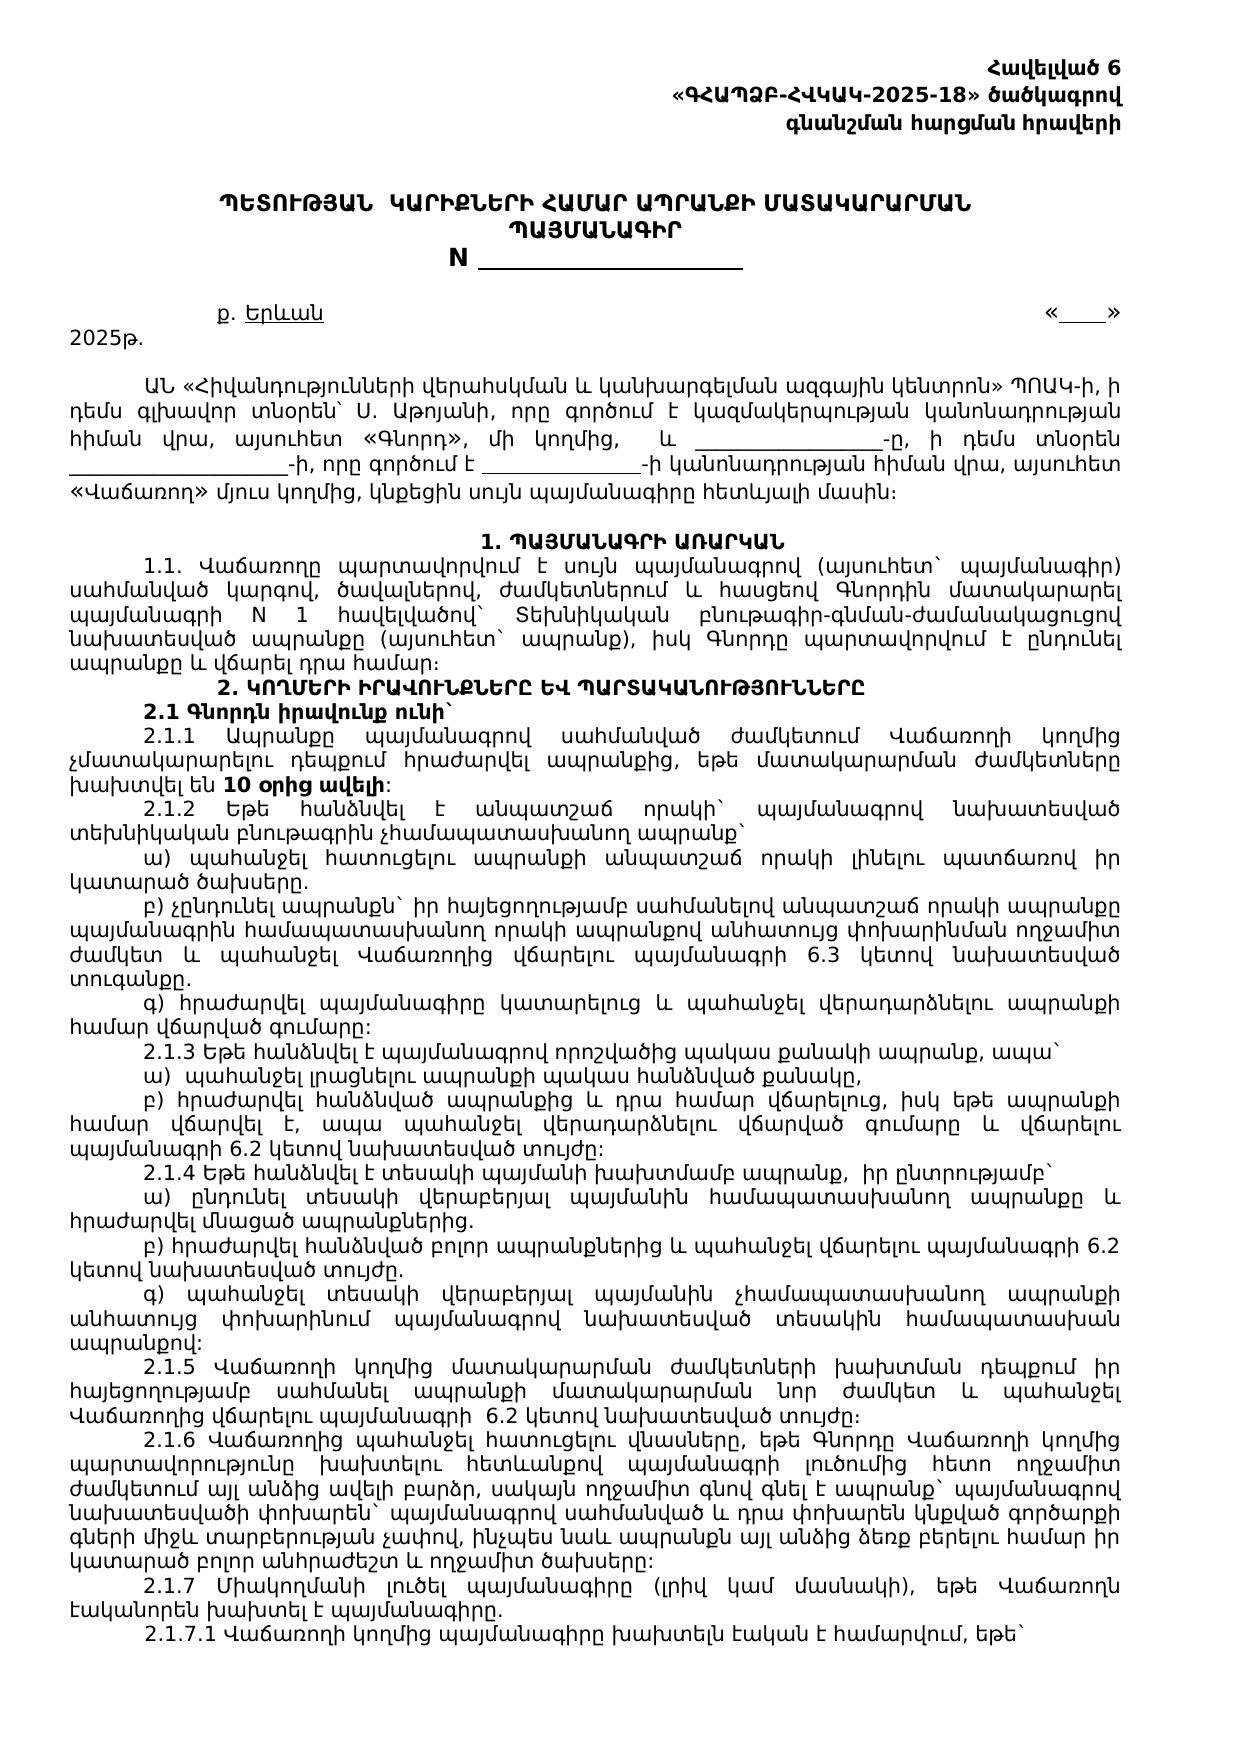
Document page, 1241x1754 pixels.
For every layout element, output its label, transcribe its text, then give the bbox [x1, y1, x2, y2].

text 2.1.6 Վաճառողից պահանջել հատուցելու վնասները, եթե Գնորդը Վաճառողի կողմից պարտավորությունը խախտելու հետևանքով պայմանագրի լուծումից հետո ողջամիտ ժամկետում այլ անձից ավելի բարձր, սակայն ողջամիտ գնով գնել է ապրանք` պայմանագրով նախատեսվածի փոխարեն` պայմանագրով սահմանված և դրա փոխարեն կնքված գործարքի գների միջև տարբերության չափով, ինչպես նաև ապրանքն այլ անձից ձեռք բերելու համար իր կատարած բոլոր անհրաժեշտ և ողջամիտ ծախսերը: [69, 1428, 1121, 1574]
text 2.1 Գնորդն իրավունք ունի` [69, 700, 1121, 724]
text «ԳՀԱՊՁԲ-ՀՎԿԱԿ-2025-18» ծածկագրով [69, 80, 1121, 108]
text ա) պահանջել հատուցելու ապրանքի անպատշաճ որակի լինելու պատճառով իր կատարած ծախսերը. [69, 846, 1121, 894]
text 2.1.7 Միակողմանի լուծել պայմանագիրը (լրիվ կամ մասնակի), եթե Վաճառողն էականորեն խախտել է պայմանագիրը. [69, 1574, 1121, 1622]
text 2.1.7.1 Վաճառողի կողմից պայմանագիրը խախտելն էական է համարվում, եթե` [69, 1622, 1121, 1646]
text գ) հրաժարվել պայմանագիրը կատարելուց և պահանջել վերադարձնելու ապրանքի համար վճարված գումարը: [69, 991, 1121, 1040]
text 2.1.3 Եթե հանձնվել է պայմանագրով որոշվածից պակաս քանակի ապրանք, ապա` [69, 1040, 1121, 1064]
text բ) հրաժարվել հանձնված ապրանքից և դրա համար վճարելուց, իսկ եթե ապրանքի համար վճարվել է, ապա պահանջել վերադարձնելու վճարված գումարը և վճարելու պայմանագրի 6.2 կետով նախատեսված տույժը: [69, 1088, 1121, 1161]
text ԱՆ «Հիվանդությունների վերահսկման և կանխարգելման ազգային կենտրոն» ՊՈԱԿ-ի, ի դեմս գլխավոր տնօրեն՝ Ս. Աթոյանի, որը գործում է կազմակերպության կանոնադրության հիման վրա, այսուհետ «Գնորդ», մի կողմից, և __________________-ը, ի դեմս տնօրեն _____________________-ի, որը գործում է -ի կանոնադրության հիման վրա, այսուհետ «Վաճառող» մյուս կողմից, կնքեցին սույն պայմանագիրը հետևյալի մասին։ [69, 374, 1121, 506]
text բ) հրաժարվել հանձնված բոլոր ապրանքներից և պահանջել վճարելու պայմանագրի 6.2 կետով նախատեսված տույժը. [69, 1234, 1121, 1282]
text 1. ՊԱՅՄԱՆԱԳՐԻ ԱՌԱՐԿԱՆ [69, 530, 1121, 554]
text ՊԱՅՄԱՆԱԳԻՐ [54, 217, 1121, 243]
text 2.1.2 Եթե հանձնվել է անպատշաճ որակի` պայմանագրով նախատեսված տեխնիկական բնութագրին չհամապատասխանող ապրանք` [69, 797, 1121, 846]
text 2. ԿՈՂՄԵՐԻ ԻՐԱՎՈՒՆՔՆԵՐԸ ԵՎ ՊԱՐՏԱԿԱՆՈՒԹՅՈՒՆՆԵՐԸ [69, 676, 1121, 700]
text ա) պահանջել լրացնելու ապրանքի պակաս հանձնված քանակը, [69, 1064, 1121, 1088]
text 2.1.5 Վաճառողի կողմից մատակարարման ժամկետների խախտման դեպքում իր հայեցողությամբ սահմանել ապրանքի մատակարարման նոր ժամկետ և պահանջել Վաճառողից վճարելու պայմանագրի 6.2 կետով նախատեսված տույժը։ [69, 1355, 1121, 1428]
text բ) չընդունել ապրանքն` իր հայեցողությամբ սահմանելով անպատշաճ որակի ապրանքը պայմանագրին համապատասխանող որակի ապրանքով անհատույց փոխարինման ողջամիտ ժամկետ և պահանջել Վաճառողից վճարելու պայմանագրի 6.3 կետով նախատեսված տուգանքը. [69, 894, 1121, 991]
text N [54, 243, 1121, 273]
text գ) պահանջել տեսակի վերաբերյալ պայմանին չհամապատասխանող ապրանքի անհատույց փոխարինում պայմանագրով նախատեսված տեսակին համապատասխան ապրանքով: [69, 1282, 1121, 1355]
text գնանշման հարցման հրավերի [69, 108, 1121, 137]
text ՊԵՏՈՒԹՅԱՆ ԿԱՐԻՔՆԵՐԻ ՀԱՄԱՐ ԱՊՐԱՆՔԻ ՄԱՏԱԿԱՐԱՐՄԱՆ [54, 190, 1121, 217]
text 2.1.1 Ապրանքը պայմանագրով սահմանված ժամկետում Վաճառողի կողմից չմատակարարելու դեպքում հրաժարվել ապրանքից, եթե մատակարարման ժամկետները խախտվել են 10 օրից ավելի: [69, 724, 1121, 797]
text 2.1.4 Եթե հանձնվել է տեսակի պայմանի խախտմամբ ապրանք, իր ընտրությամբ` [69, 1161, 1121, 1185]
text 1.1. Վաճառողը պարտավորվում է սույն պայմանագրով (այսուհետ` պայմանագիր) սահմանված կարգով, ծավալներով, ժամկետներում և հասցեով Գնորդին մատակարարել պայմանագրի N 1 հավելվածով` Տեխնիկական բնութագիր-գնման-ժամանակացուցով նախատեսված ապրանքը (այսուհետ` ապրանք), իսկ Գնորդը պարտավորվում է ընդունել ապրանքը և վճարել դրա համար։ [69, 554, 1121, 676]
text ա) ընդունել տեսակի վերաբերյալ պայմանին համապատասխանող ապրանքը և հրաժարվել մնացած ապրանքներից. [69, 1185, 1121, 1234]
text Հավելված 6 [69, 56, 1121, 80]
text ք. Երևան « » 2025թ. [69, 297, 1121, 350]
